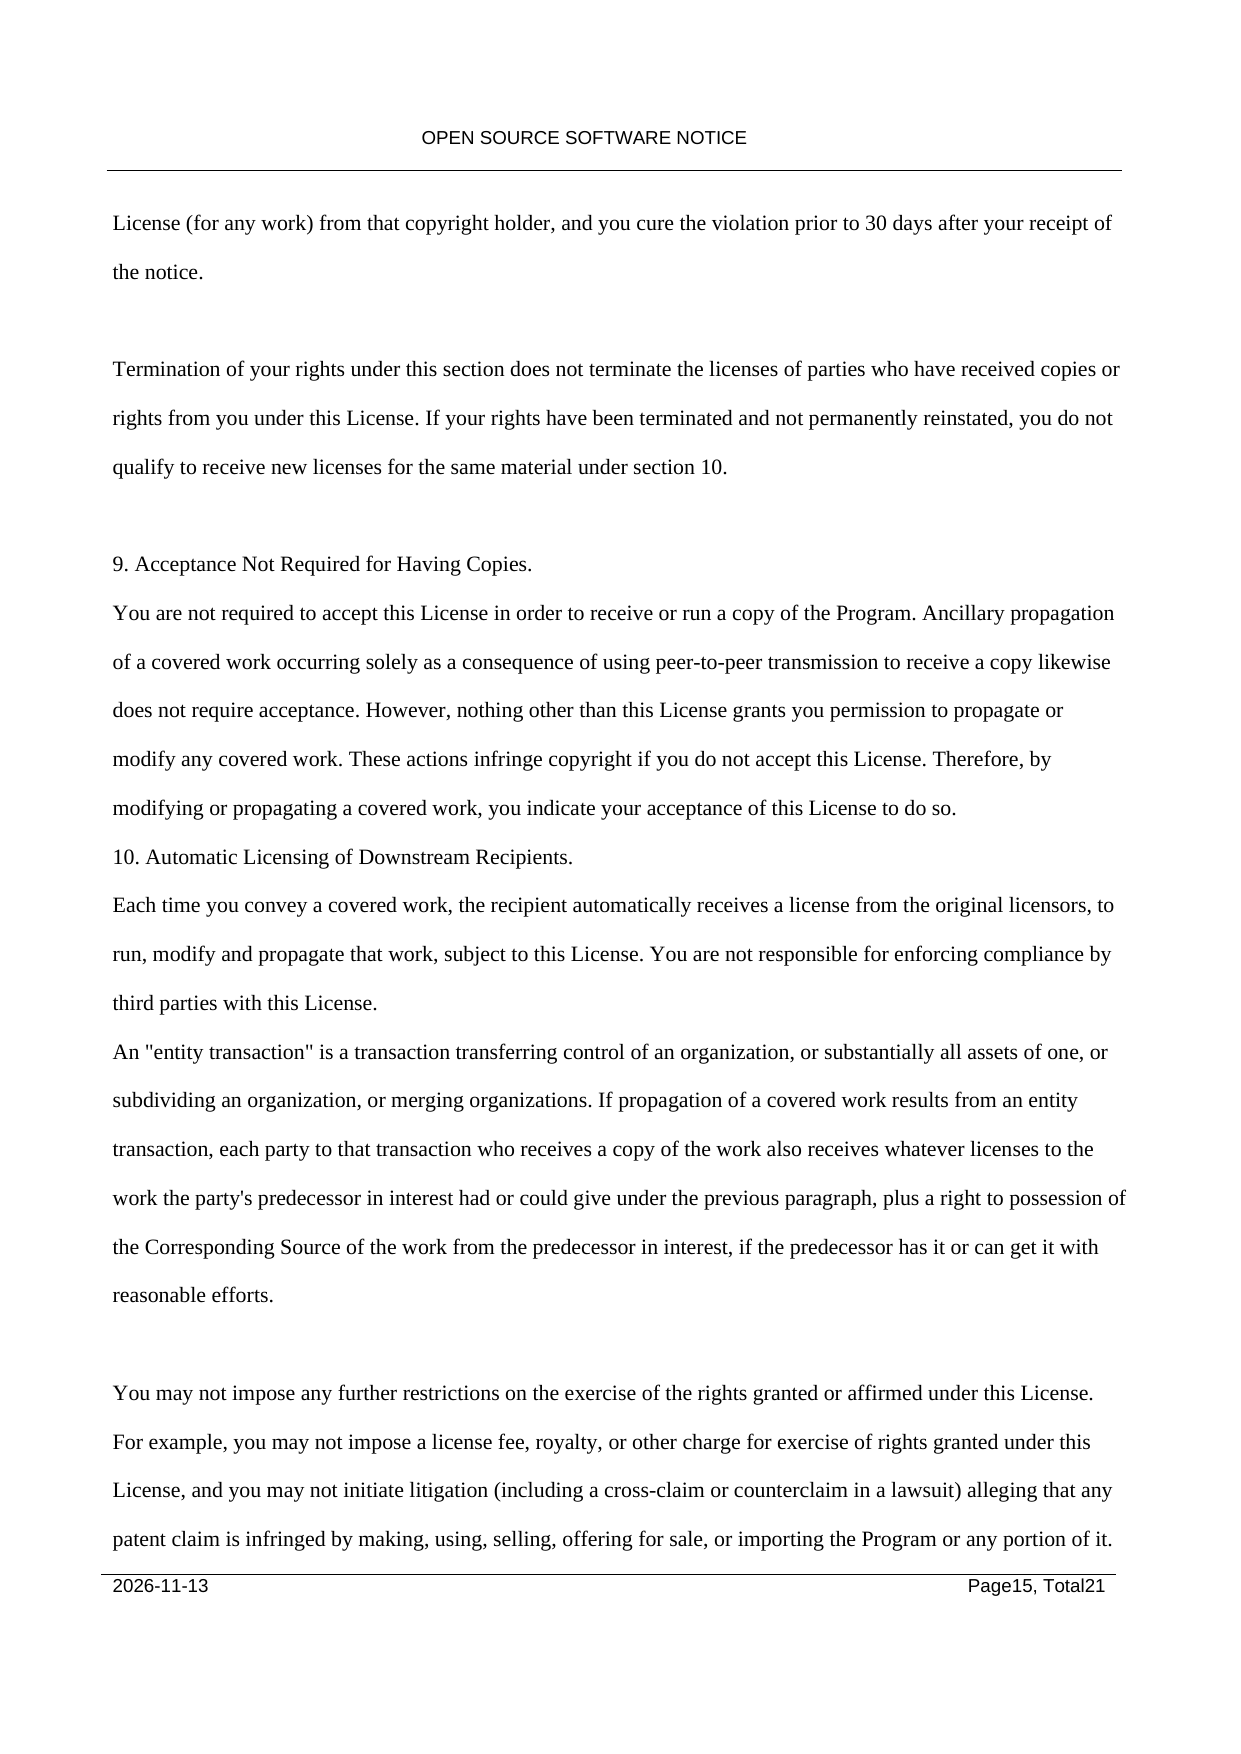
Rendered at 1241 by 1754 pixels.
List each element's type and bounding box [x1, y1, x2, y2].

text [112, 206, 1128, 1555]
